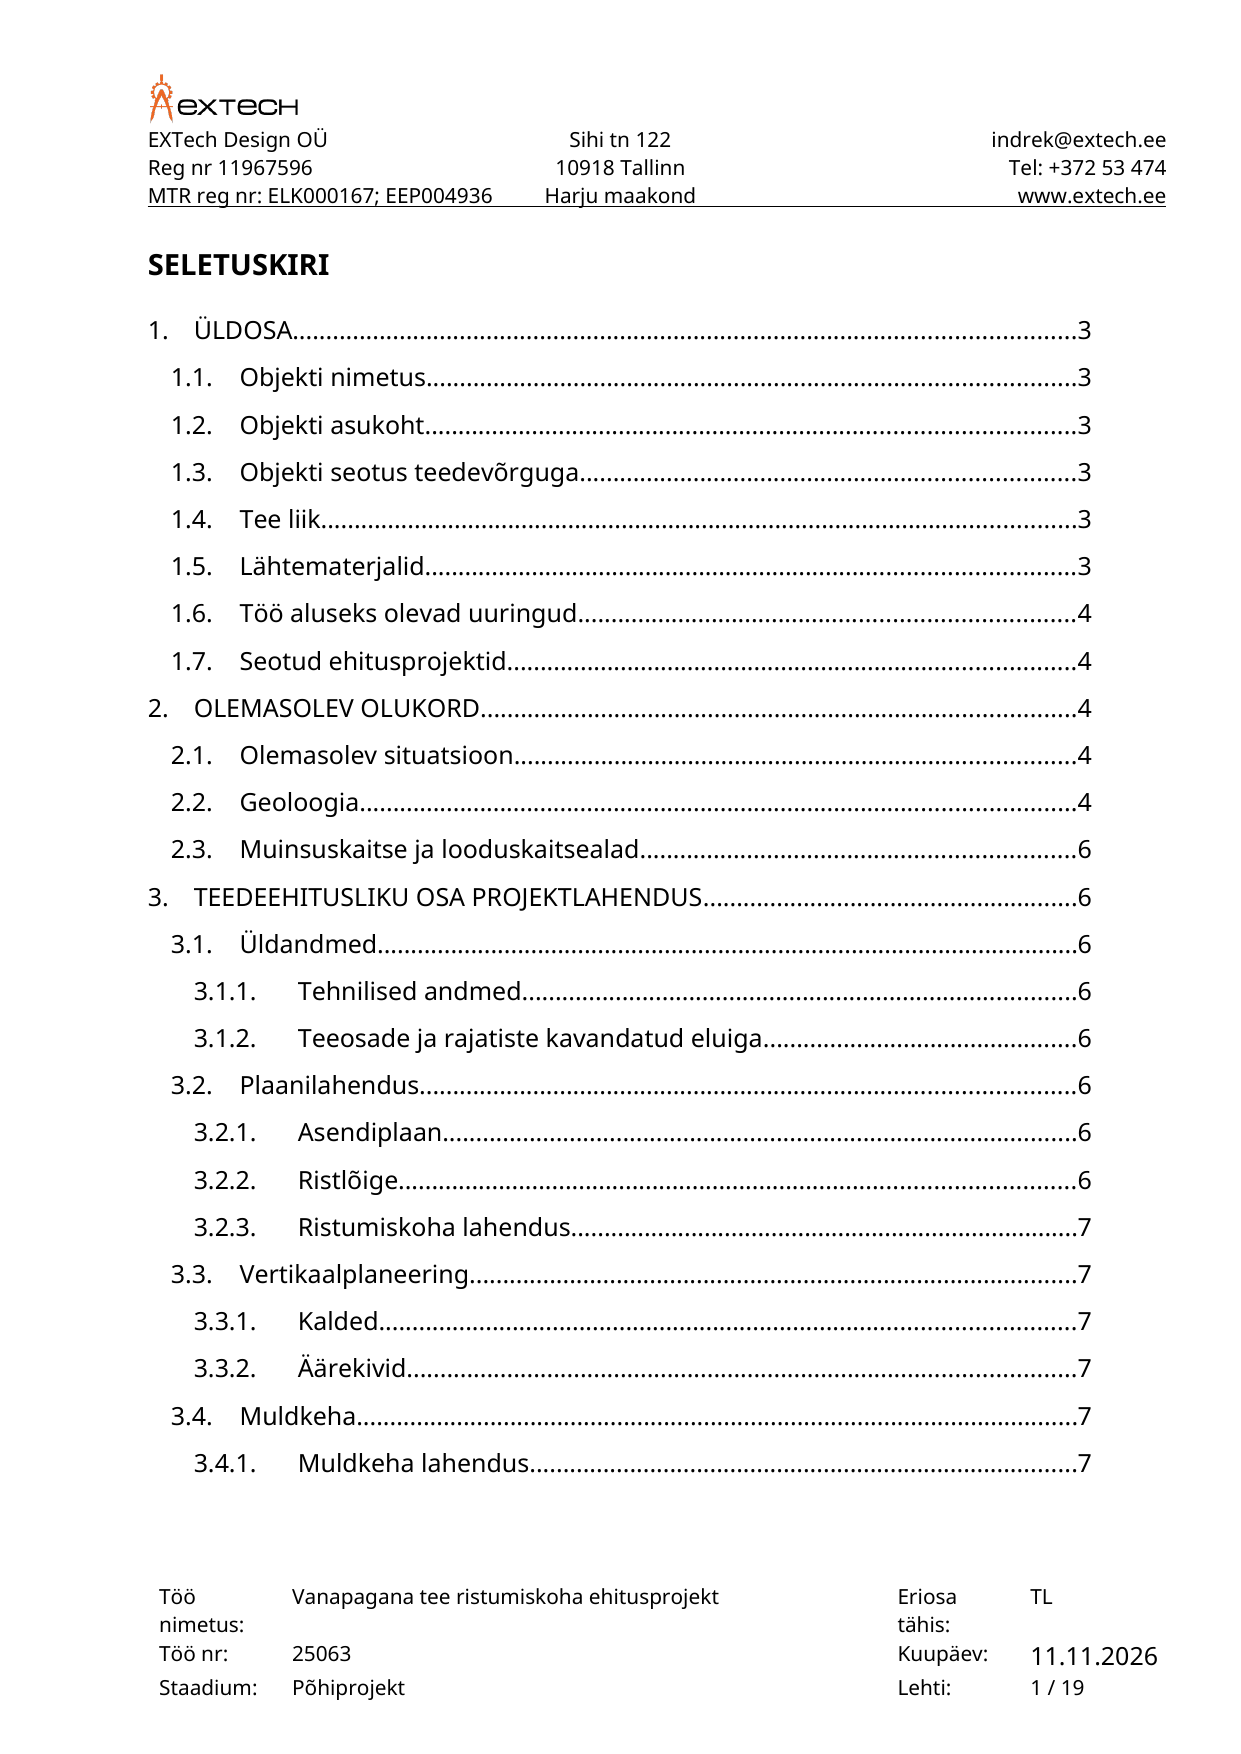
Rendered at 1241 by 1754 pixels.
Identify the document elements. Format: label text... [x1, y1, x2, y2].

picture [147, 73, 300, 125]
text SELETUSKIRI [148, 244, 1093, 284]
